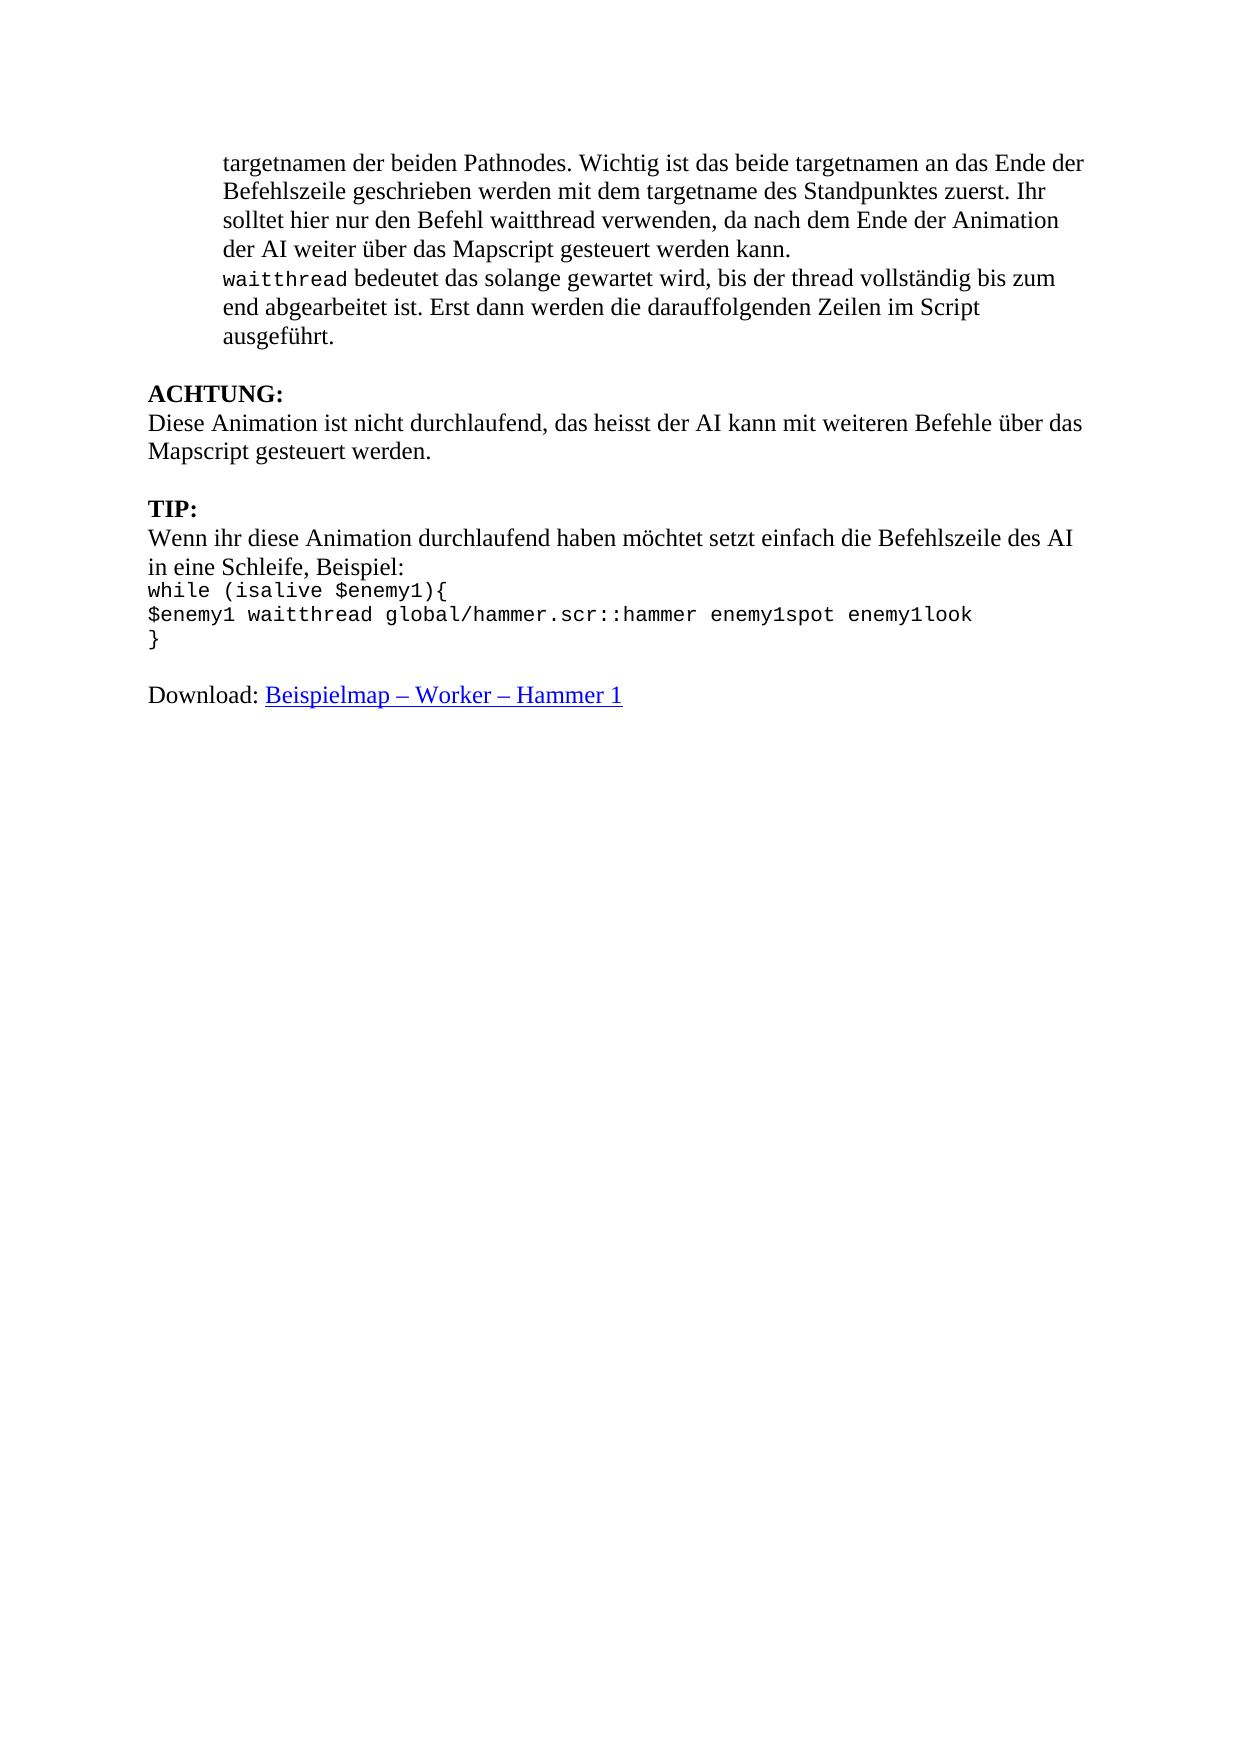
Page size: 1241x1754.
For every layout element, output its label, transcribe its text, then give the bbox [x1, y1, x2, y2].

text TIP: Wenn ihr diese Animation durchlaufend haben möchtet setzt einfach die Befehlszeile des AI in eine Schleife, Beispiel: while (isalive $enemy1){ $enemy1 waitthread global/hammer.scr::hammer enemy1spot enemy1look } [148, 494, 1093, 651]
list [185, 148, 1093, 350]
text Download: Beispielmap – Worker – Hammer 1 [148, 681, 1093, 709]
text ACHTUNG: Diese Animation ist nicht durchlaufend, das heisst der AI kann mit weiteren Befehle über das Mapscript gesteuert werden. [148, 379, 1093, 465]
